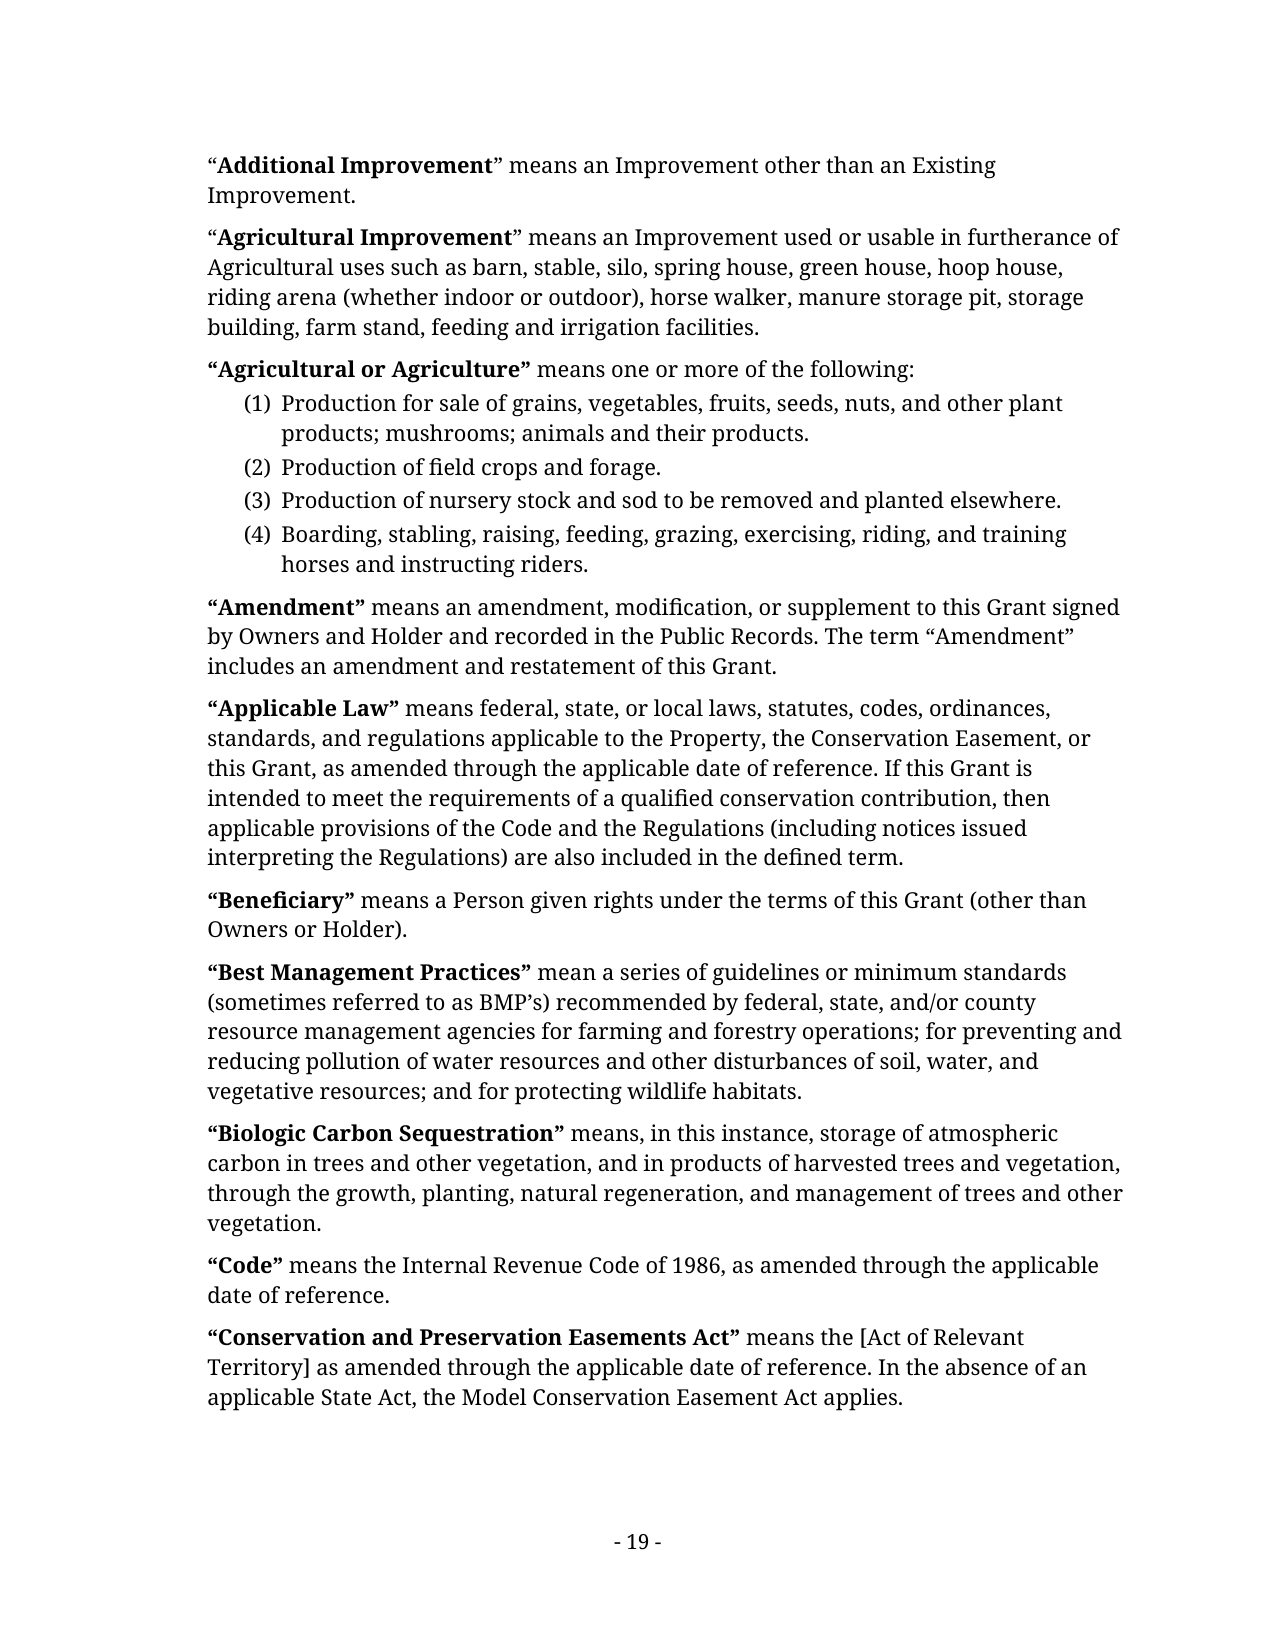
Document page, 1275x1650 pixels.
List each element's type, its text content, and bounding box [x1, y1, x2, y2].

subtitle Production of field crops and forage. [244, 451, 1125, 481]
subtitle Boarding, stabling, raising, feeding, grazing, exercising, riding, and training horses and instructing riders. [244, 519, 1125, 579]
text “Best Management Practices” mean a series of guidelines or minimum standards (sometimes referred to as BMP’s) recommended by federal, state, and/or county resource management agencies for farming and forestry operations; for preventing and reducing pollution of water resources and other disturbances of soil, water, and vegetative resources; and for protecting wildlife habitats. [207, 957, 1125, 1106]
text “Code” means the Internal Revenue Code of 1986, as amended through the applicable date of reference. [207, 1250, 1125, 1309]
subtitle Production of nursery stock and sod to be removed and planted elsewhere. [244, 485, 1125, 515]
text “Amendment” means an amendment, modification, or supplement to this Grant signed by Owners and Holder and recorded in the Public Records. The term “Amendment” includes an amendment and restatement of this Grant. [207, 591, 1125, 681]
text “Agricultural or Agriculture” means one or more of the following: [207, 354, 1125, 383]
text “Additional Improvement” means an Improvement other than an Existing Improvement. [207, 150, 1125, 209]
text “Beneficiary” means a Person given rights under the terms of this Grant (other than Owners or Holder). [207, 884, 1125, 944]
text “Agricultural Improvement” means an Improvement used or usable in furtherance of Agricultural uses such as barn, stable, silo, spring house, green house, hoop house, riding arena (whether indoor or outdoor), horse walker, manure storage pit, storage building, farm stand, feeding and irrigation facilities. [207, 222, 1125, 341]
text “Applicable Law” means federal, state, or local laws, statutes, codes, ordinances, standards, and regulations applicable to the Property, the Conservation Easement, or this Grant, as amended through the applicable date of reference. If this Grant is intended to meet the requirements of a qualified conservation contribution, then applicable provisions of the Code and the Regulations (including notices issued interpreting the Regulations) are also included in the defined term. [207, 693, 1125, 872]
text “Biologic Carbon Sequestration” means, in this instance, storage of atmospheric carbon in trees and other vegetation, and in products of harvested trees and vegetation, through the growth, planting, natural regeneration, and management of trees and other vegetation. [207, 1118, 1125, 1237]
subtitle Production for sale of grains, vegetables, fruits, seeds, nuts, and other plant products; mushrooms; animals and their products. [244, 388, 1125, 447]
text “Conservation and Preservation Easements Act” means the [Act of Relevant Territory] as amended through the applicable date of reference. In the absence of an applicable State Act, the Model Conservation Easement Act applies. [207, 1322, 1125, 1411]
